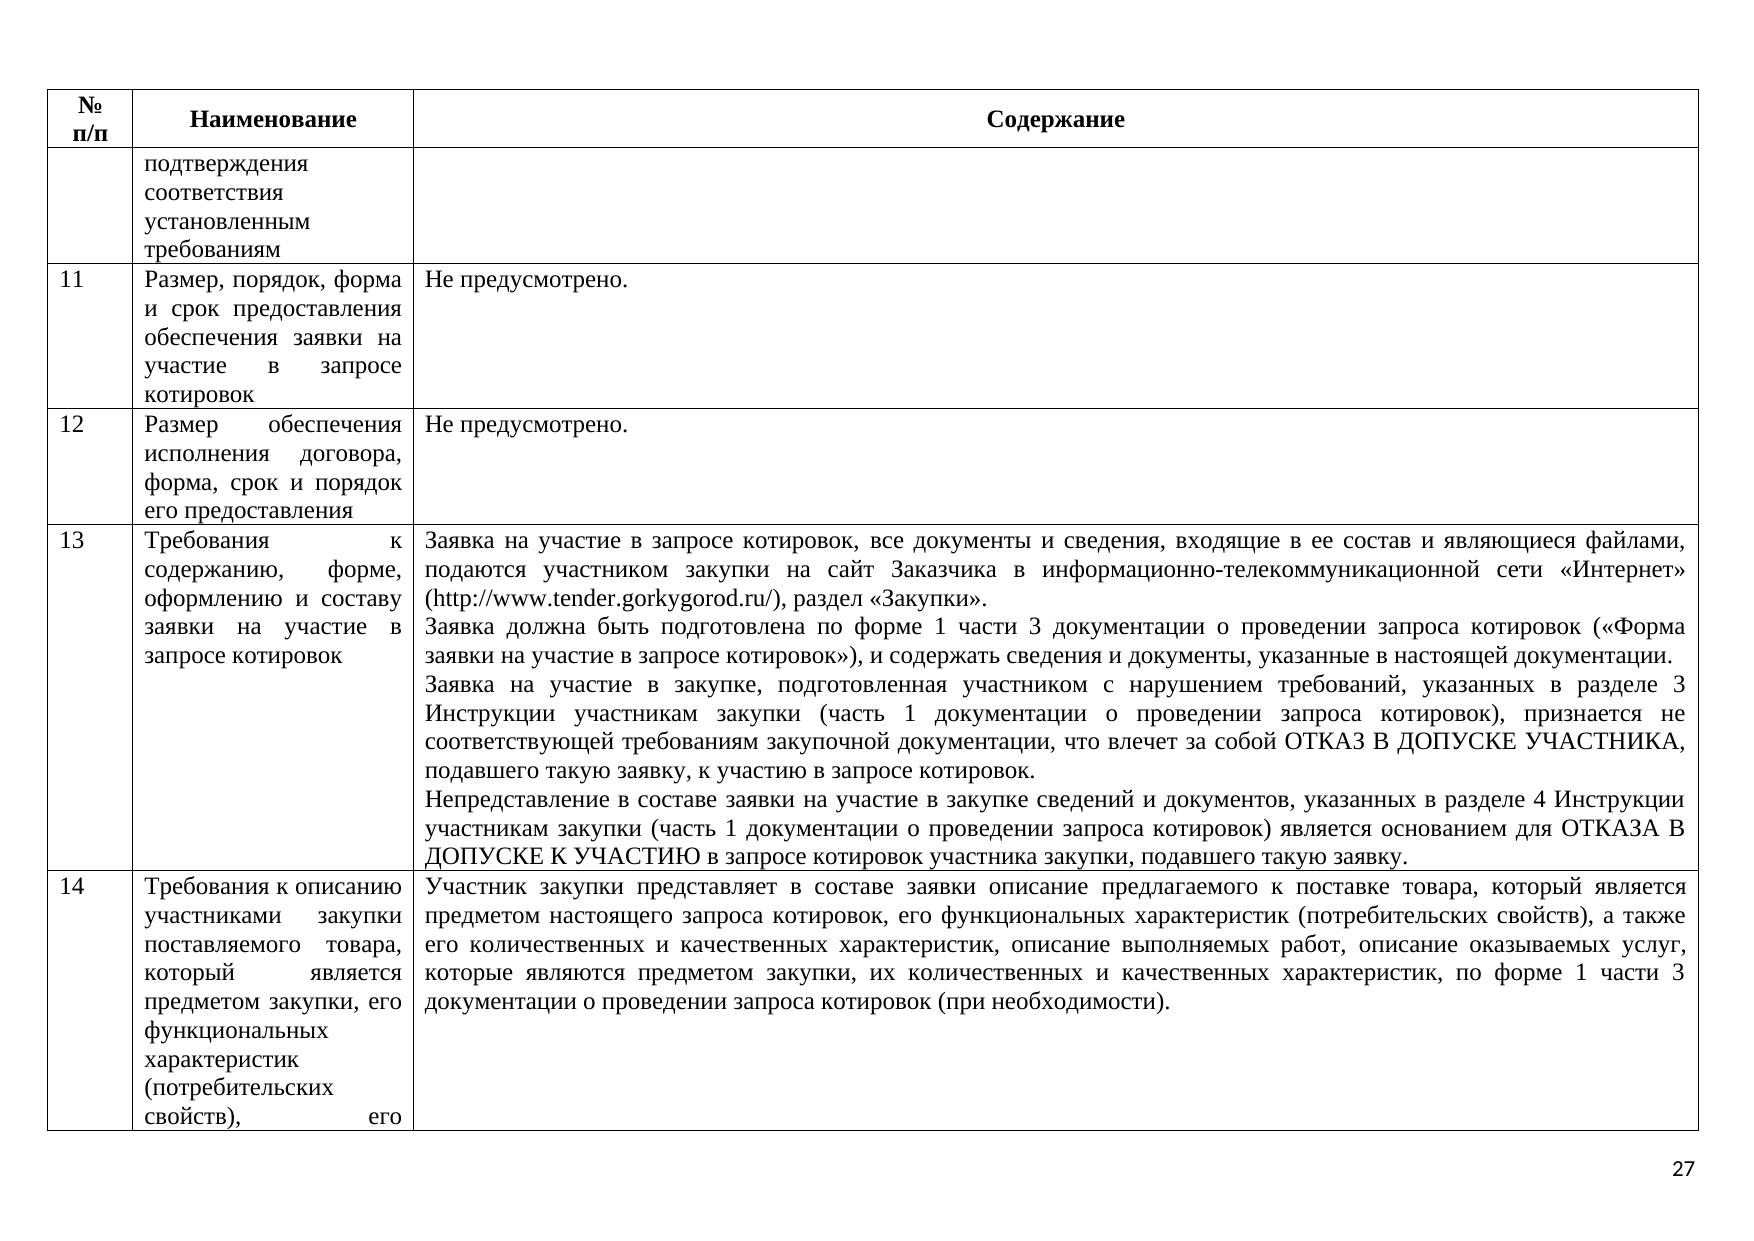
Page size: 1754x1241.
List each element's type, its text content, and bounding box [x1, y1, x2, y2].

table_header Содержание [414, 90, 1698, 147]
table_cell [48, 264, 132, 408]
table_cell Не предусмотрено. [414, 409, 1698, 524]
table_cell Не предусмотрено. [414, 264, 1698, 408]
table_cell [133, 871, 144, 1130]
table_header Наименование [133, 90, 413, 147]
table_cell [48, 525, 132, 870]
table_cell Требования к содержанию, форме, оформлению и составу заявки на участие в запросе котировок [133, 525, 413, 870]
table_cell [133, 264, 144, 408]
table_cell Заявка на участие в запросе котировок, все документы и сведения, входящие в ее состав и являющиеся файлами, подаются участником закупки на сайт Заказчика в информационно-телекоммуникационной сети «Интернет» (http://www.tender.gorkygorod.ru/), раздел «Закупки». Заявка должна быть подготовлена по форме 1 части 3 документации о проведении запроса котировок («Форма заявки на участие в запросе котировок»), и содержать сведения и документы, указанные в настоящей документации. Заявка на участие в закупке, подготовленная участником с нарушением требований, указанных в разделе 3 Инструкции участникам закупки (часть 1 документации о проведении запроса котировок), признается не соответствующей требованиям закупочной документации, что влечет за собой ОТКАЗ В ДОПУСКЕ УЧАСТНИКА, подавшего такую заявку, к участию в запросе котировок. Непредставление в составе заявки на участие в закупке сведений и документов, указанных в разделе 4 Инструкции участникам закупки (часть 1 документации о проведении запроса котировок) является основанием для ОТКАЗА В ДОПУСКЕ К УЧАСТИЮ в запросе котировок участника закупки, подавшего такую заявку. [414, 525, 1698, 870]
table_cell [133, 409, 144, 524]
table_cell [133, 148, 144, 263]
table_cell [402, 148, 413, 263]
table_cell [414, 871, 1698, 1130]
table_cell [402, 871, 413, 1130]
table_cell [414, 148, 1698, 263]
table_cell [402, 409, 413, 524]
table_cell [48, 871, 132, 1130]
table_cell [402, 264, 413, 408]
table_cell [48, 409, 132, 524]
table_cell [48, 148, 132, 263]
